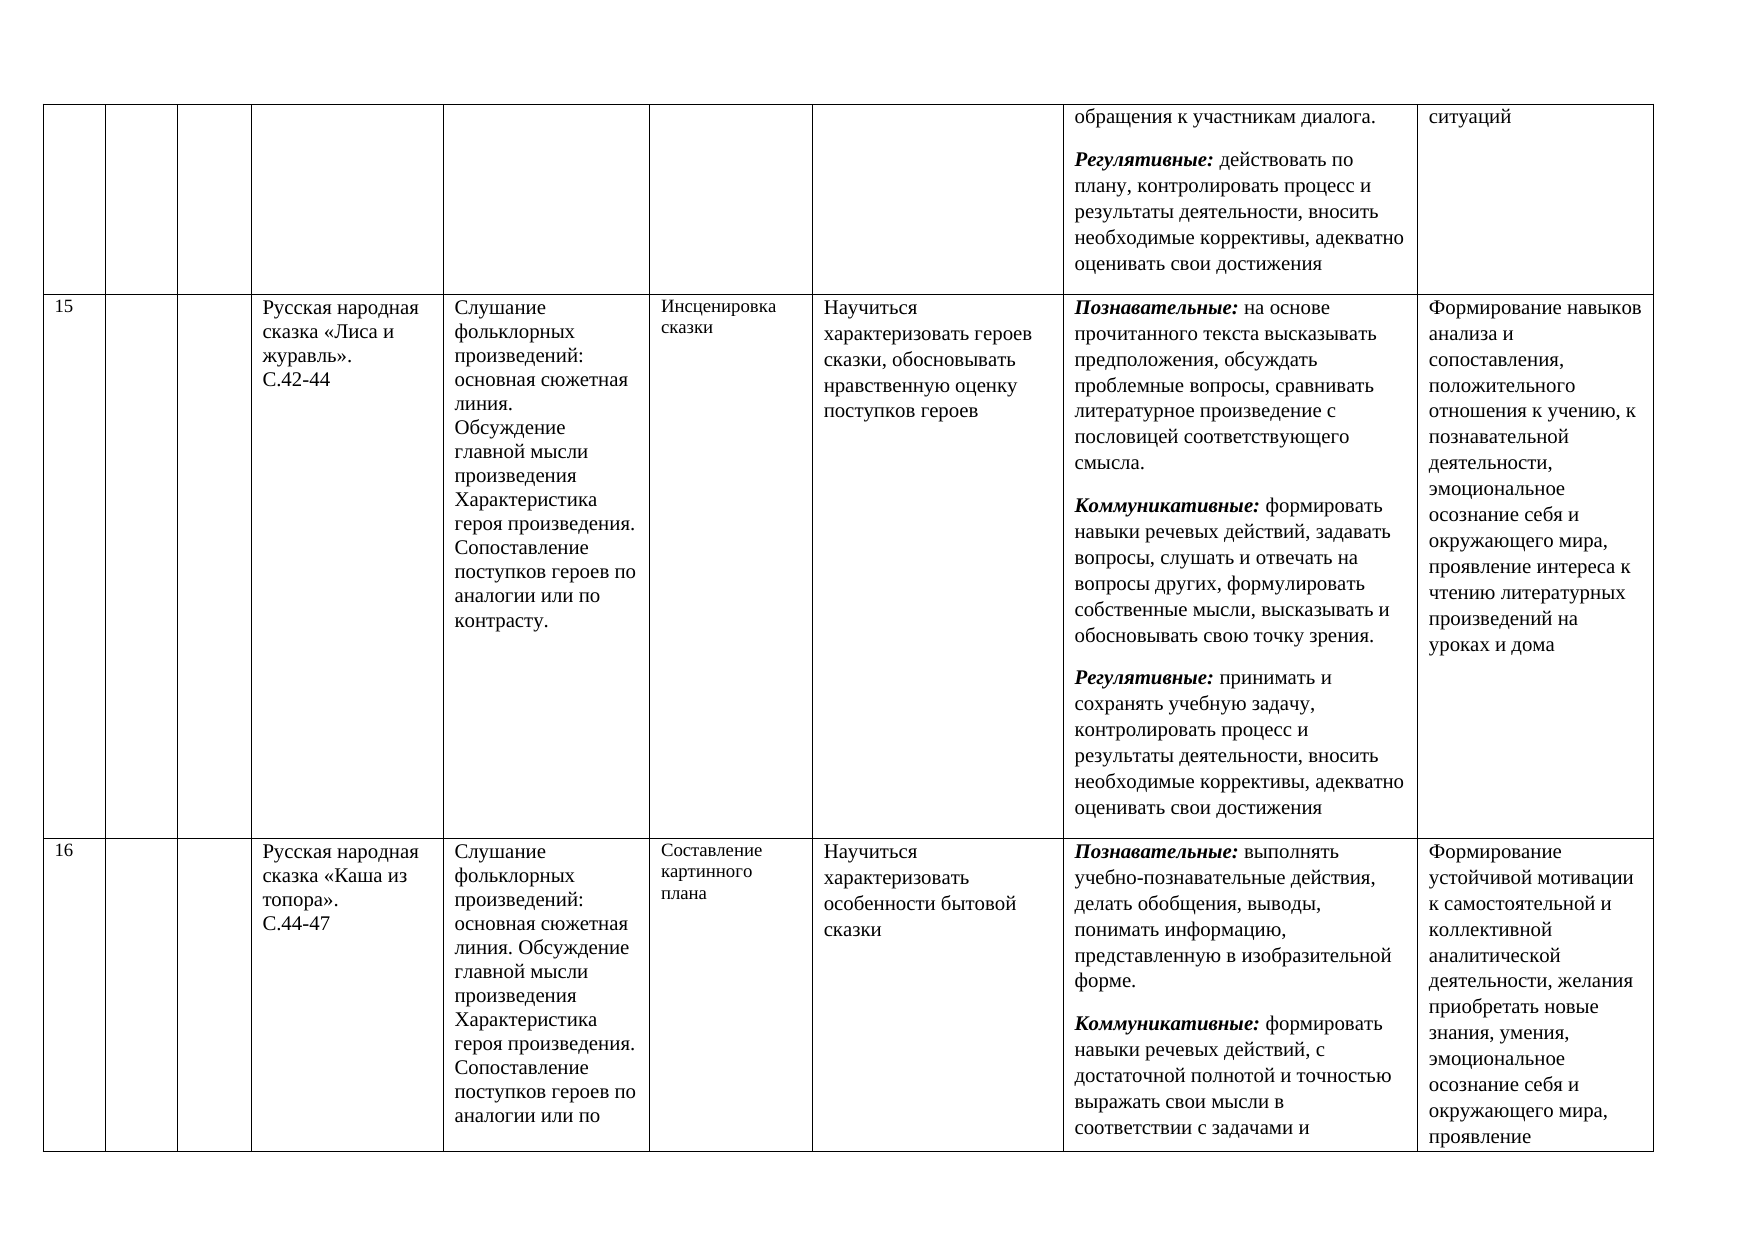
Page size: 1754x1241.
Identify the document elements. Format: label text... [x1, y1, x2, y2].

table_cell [444, 839, 649, 1151]
table_cell Научиться характеризовать героев сказки, обосновывать нравственную оценку поступков героев [813, 295, 1063, 838]
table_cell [252, 105, 443, 294]
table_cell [1064, 105, 1417, 294]
table_cell Познавательные: на основе прочитанного текста высказывать предположения, обсуждать проблемные вопросы, сравнивать литературное произведение с пословицей соответствующего смысла. Коммуникативные: формировать навыки речевых действий, задавать вопросы, слушать и отвечать на вопросы других, формулировать собственные мысли, высказывать и обосновывать свою точку зрения. Регулятивные: принимать и сохранять учебную задачу, контролировать процесс и результаты деятельности, вносить необходимые коррективы, адекватно оценивать свои достижения [1064, 295, 1417, 838]
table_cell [1064, 839, 1417, 1151]
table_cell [444, 105, 649, 294]
table_cell Формирование навыков анализа и сопоставления, положительного отношения к учению, к познавательной деятельности, эмоциональное осознание себя и окружающего мира, проявление интереса к чтению литературных произведений на уроках и дома [1418, 295, 1653, 838]
table_cell 15 [44, 295, 105, 838]
table_cell Инсценировка сказки [650, 295, 812, 838]
table_cell 14 [44, 105, 105, 294]
table_cell [106, 105, 177, 294]
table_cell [1418, 839, 1653, 1151]
table_cell [178, 105, 251, 294]
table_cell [650, 105, 812, 294]
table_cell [813, 105, 1063, 294]
table_cell [178, 839, 251, 1151]
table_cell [252, 839, 443, 1151]
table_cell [1418, 105, 1653, 294]
table_cell [106, 839, 177, 1151]
table_cell 16 [44, 839, 105, 1151]
table_cell Русская народная сказка «Лиса и журавль». С.42-44 [252, 295, 443, 838]
table_cell [106, 295, 177, 838]
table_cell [650, 839, 812, 1151]
table_cell [178, 295, 251, 838]
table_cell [813, 839, 1063, 1151]
